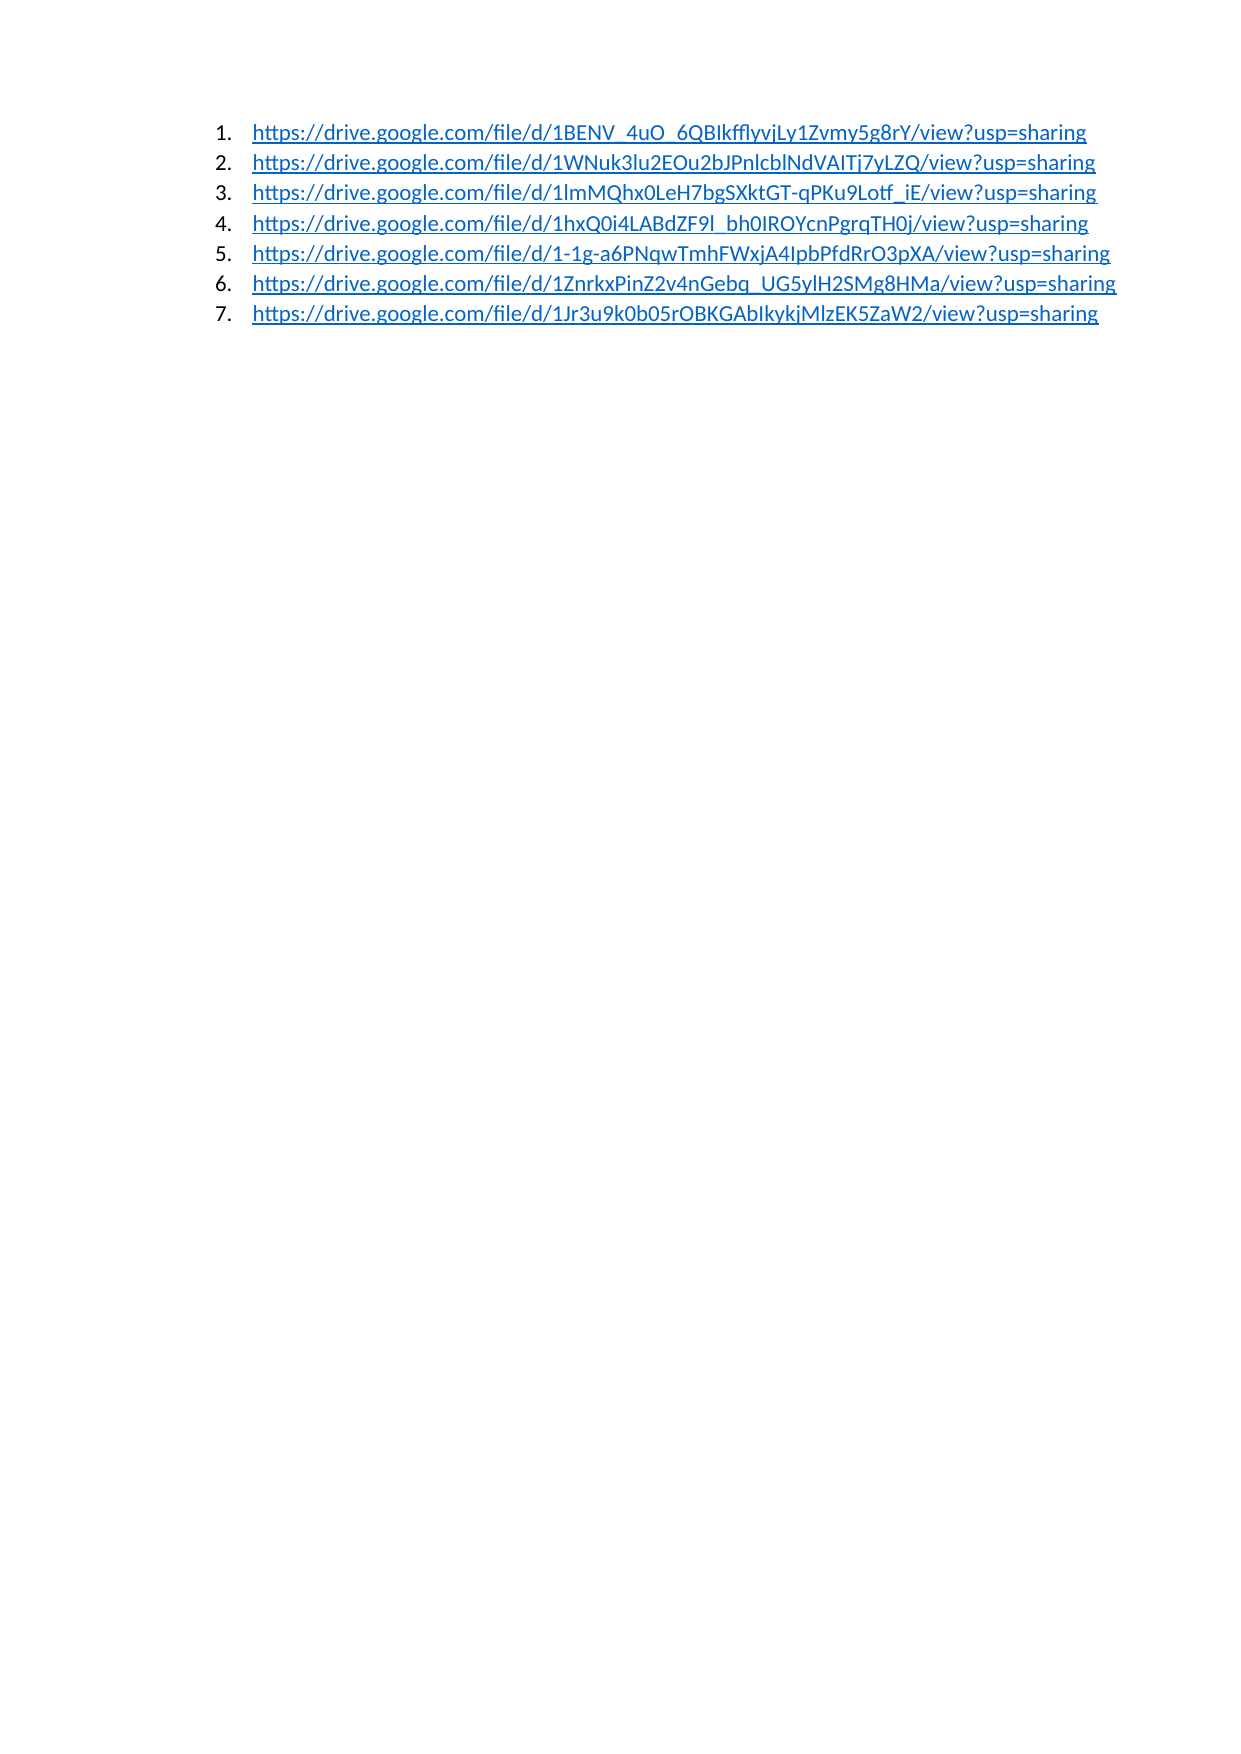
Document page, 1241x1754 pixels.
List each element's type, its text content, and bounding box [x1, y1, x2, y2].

list https://drive.google.com/file/d/1WNuk3lu2EOu2bJPnlcblNdVAITj7yLZQ/view?usp=sharing [215, 148, 1152, 176]
list https://drive.google.com/file/d/1-1g-a6PNqwTmhFWxjA4IpbPfdRrO3pXA/view?usp=sharing [215, 239, 1152, 267]
list https://drive.google.com/file/d/1ZnrkxPinZ2v4nGebq_UG5ylH2SMg8HMa/view?usp=sharing [215, 269, 1152, 297]
list https://drive.google.com/file/d/1lmMQhx0LeH7bgSXktGT-qPKu9Lotf_iE/view?usp=sharing [215, 178, 1152, 207]
list https://drive.google.com/file/d/1Jr3u9k0b05rOBKGAbIkykjMlzEK5ZaW2/view?usp=sharing [215, 299, 1152, 327]
list https://drive.google.com/file/d/1hxQ0i4LABdZF9l_bh0IROYcnPgrqTH0j/view?usp=sharing [215, 209, 1152, 237]
list https://drive.google.com/file/d/1BENV_4uO_6QBIkfflyvjLy1Zvmy5g8rY/view?usp=sharing [215, 118, 1152, 146]
